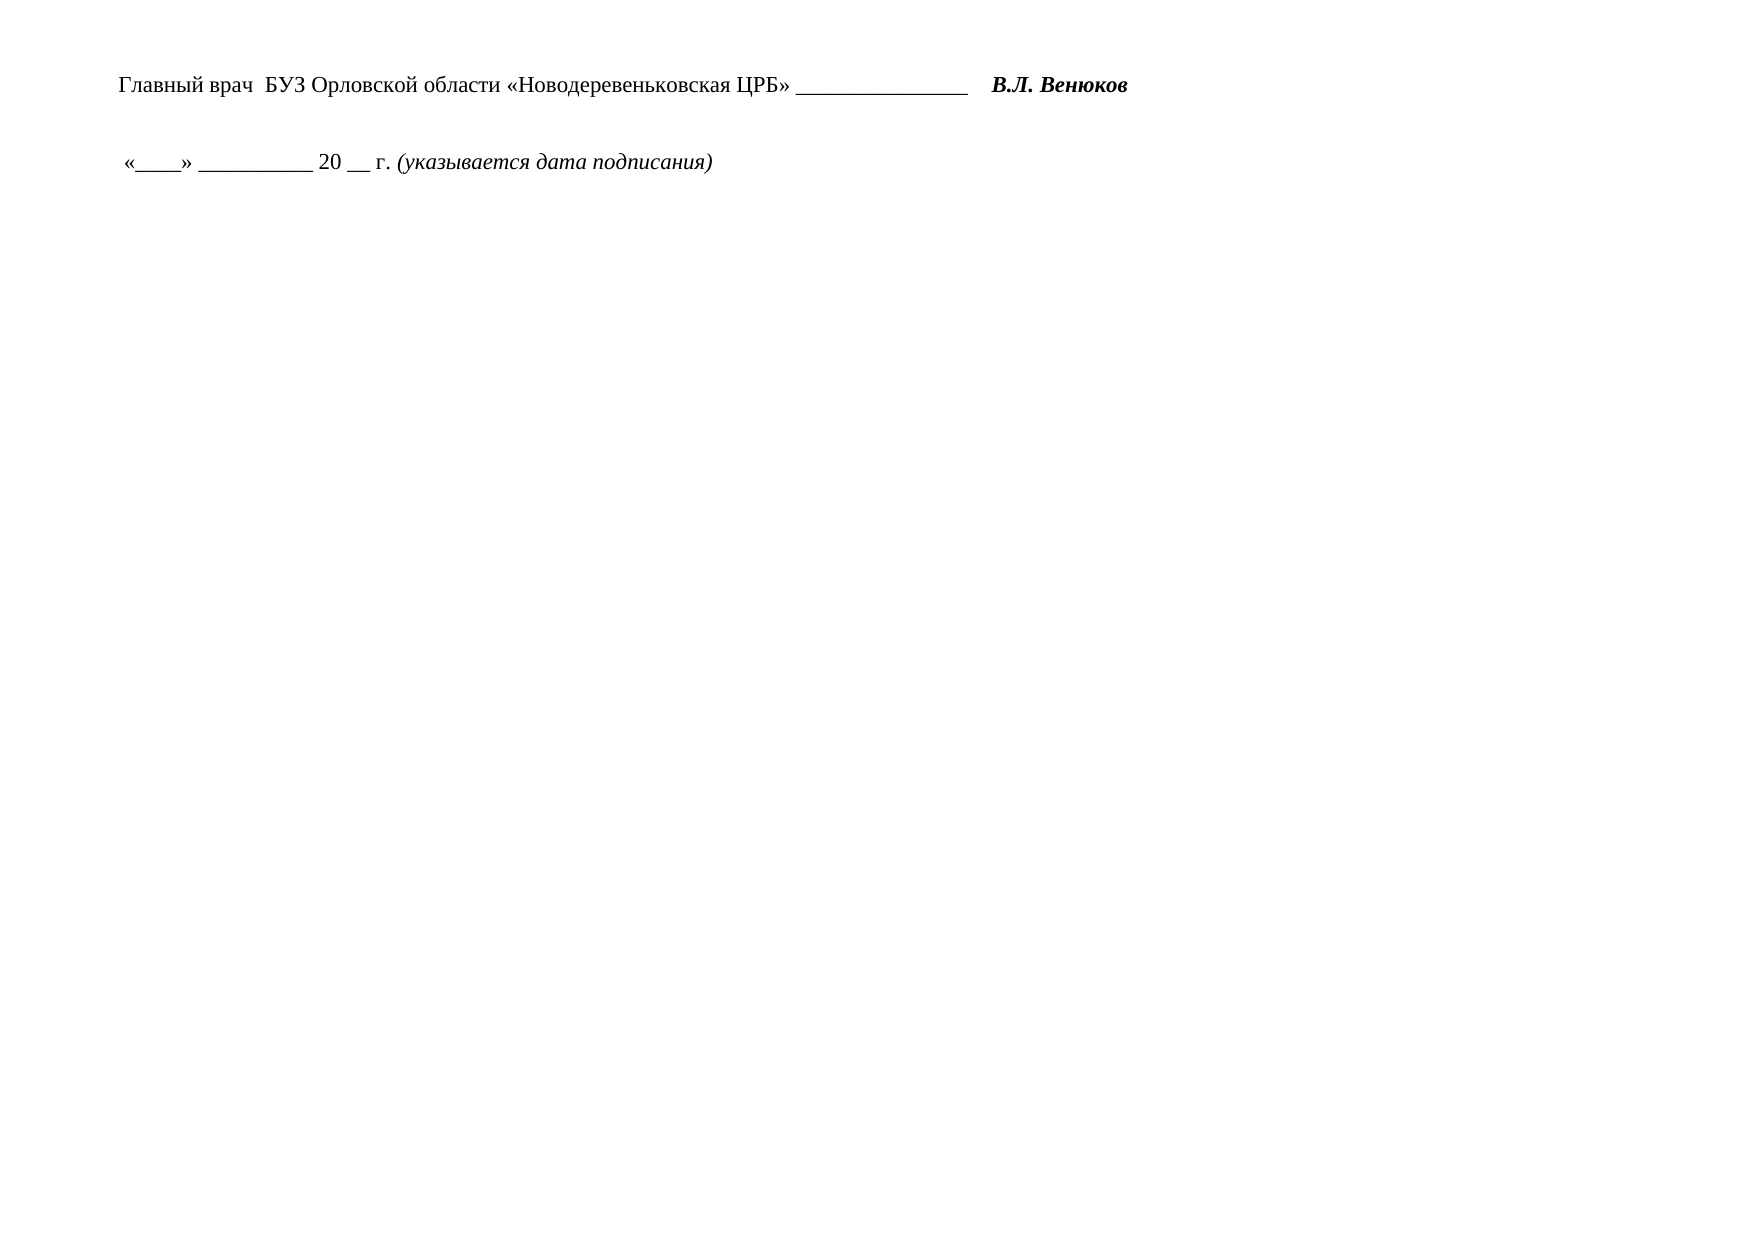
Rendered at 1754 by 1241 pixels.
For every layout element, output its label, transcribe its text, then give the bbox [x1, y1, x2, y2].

text «____» __________ 20 __ г. (указывается дата подписания) [118, 148, 1636, 174]
text Главный врач БУЗ Орловской области «Новодеревеньковская ЦРБ» _______________ В.Л. Венюков [118, 71, 1636, 97]
